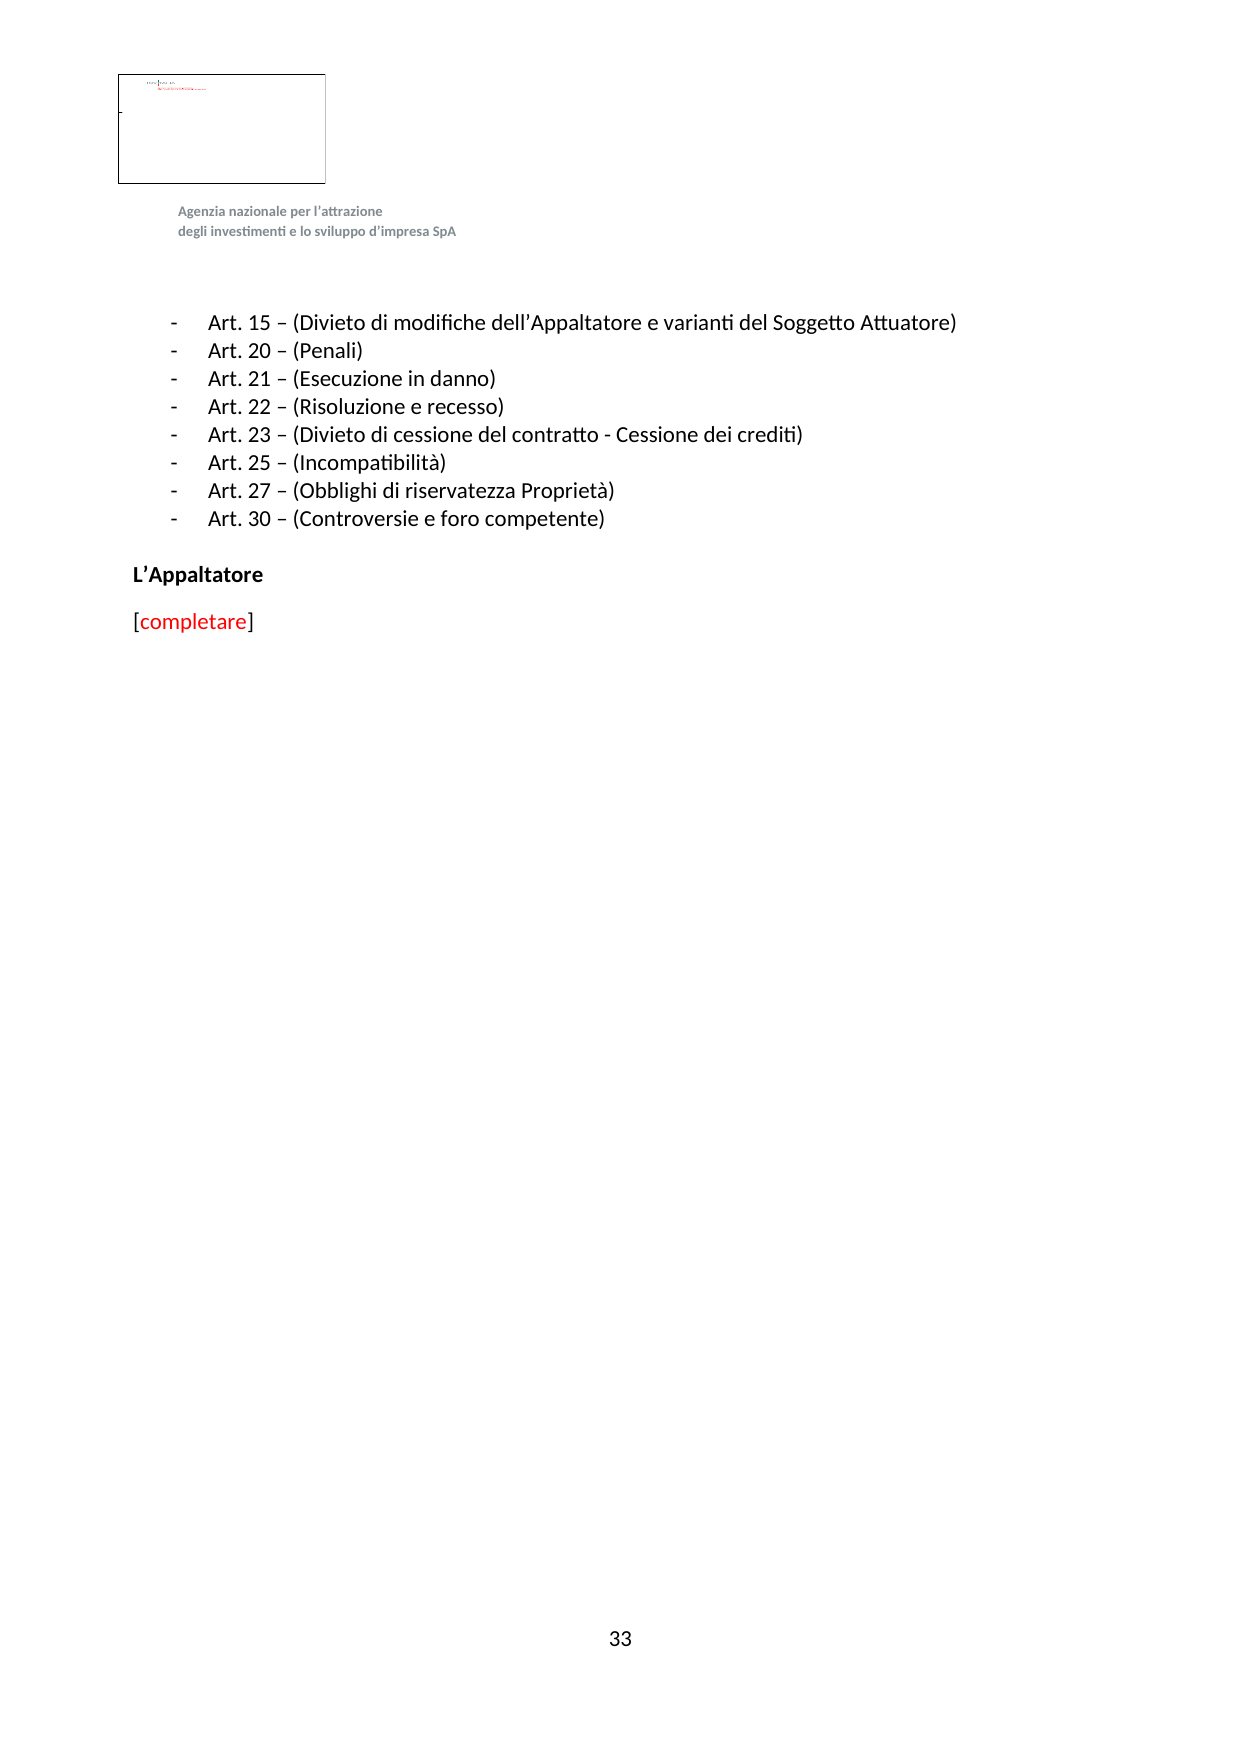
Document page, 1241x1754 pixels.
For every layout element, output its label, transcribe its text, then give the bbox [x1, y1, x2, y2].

text [completare] [133, 607, 1107, 636]
list Art. 15 – (Divieto di modifiche dell’Appaltatore e varianti del Soggetto Attuatore) [170, 308, 1107, 336]
list Art. 22 – (Risoluzione e recesso) [170, 392, 1107, 421]
text L’Appaltatore [133, 561, 1107, 589]
list Art. 27 – (Obblighi di riservatezza Proprietà) [170, 477, 1107, 504]
list Art. 25 – (Incompatibilità) [170, 448, 1107, 477]
list Art. 30 – (Controversie e foro competente) [170, 504, 1107, 533]
list Art. 21 – (Esecuzione in danno) [170, 364, 1107, 392]
list Art. 23 – (Divieto di cessione del contratto - Cessione dei crediti) [170, 421, 1107, 448]
list Art. 20 – (Penali) [170, 336, 1107, 364]
